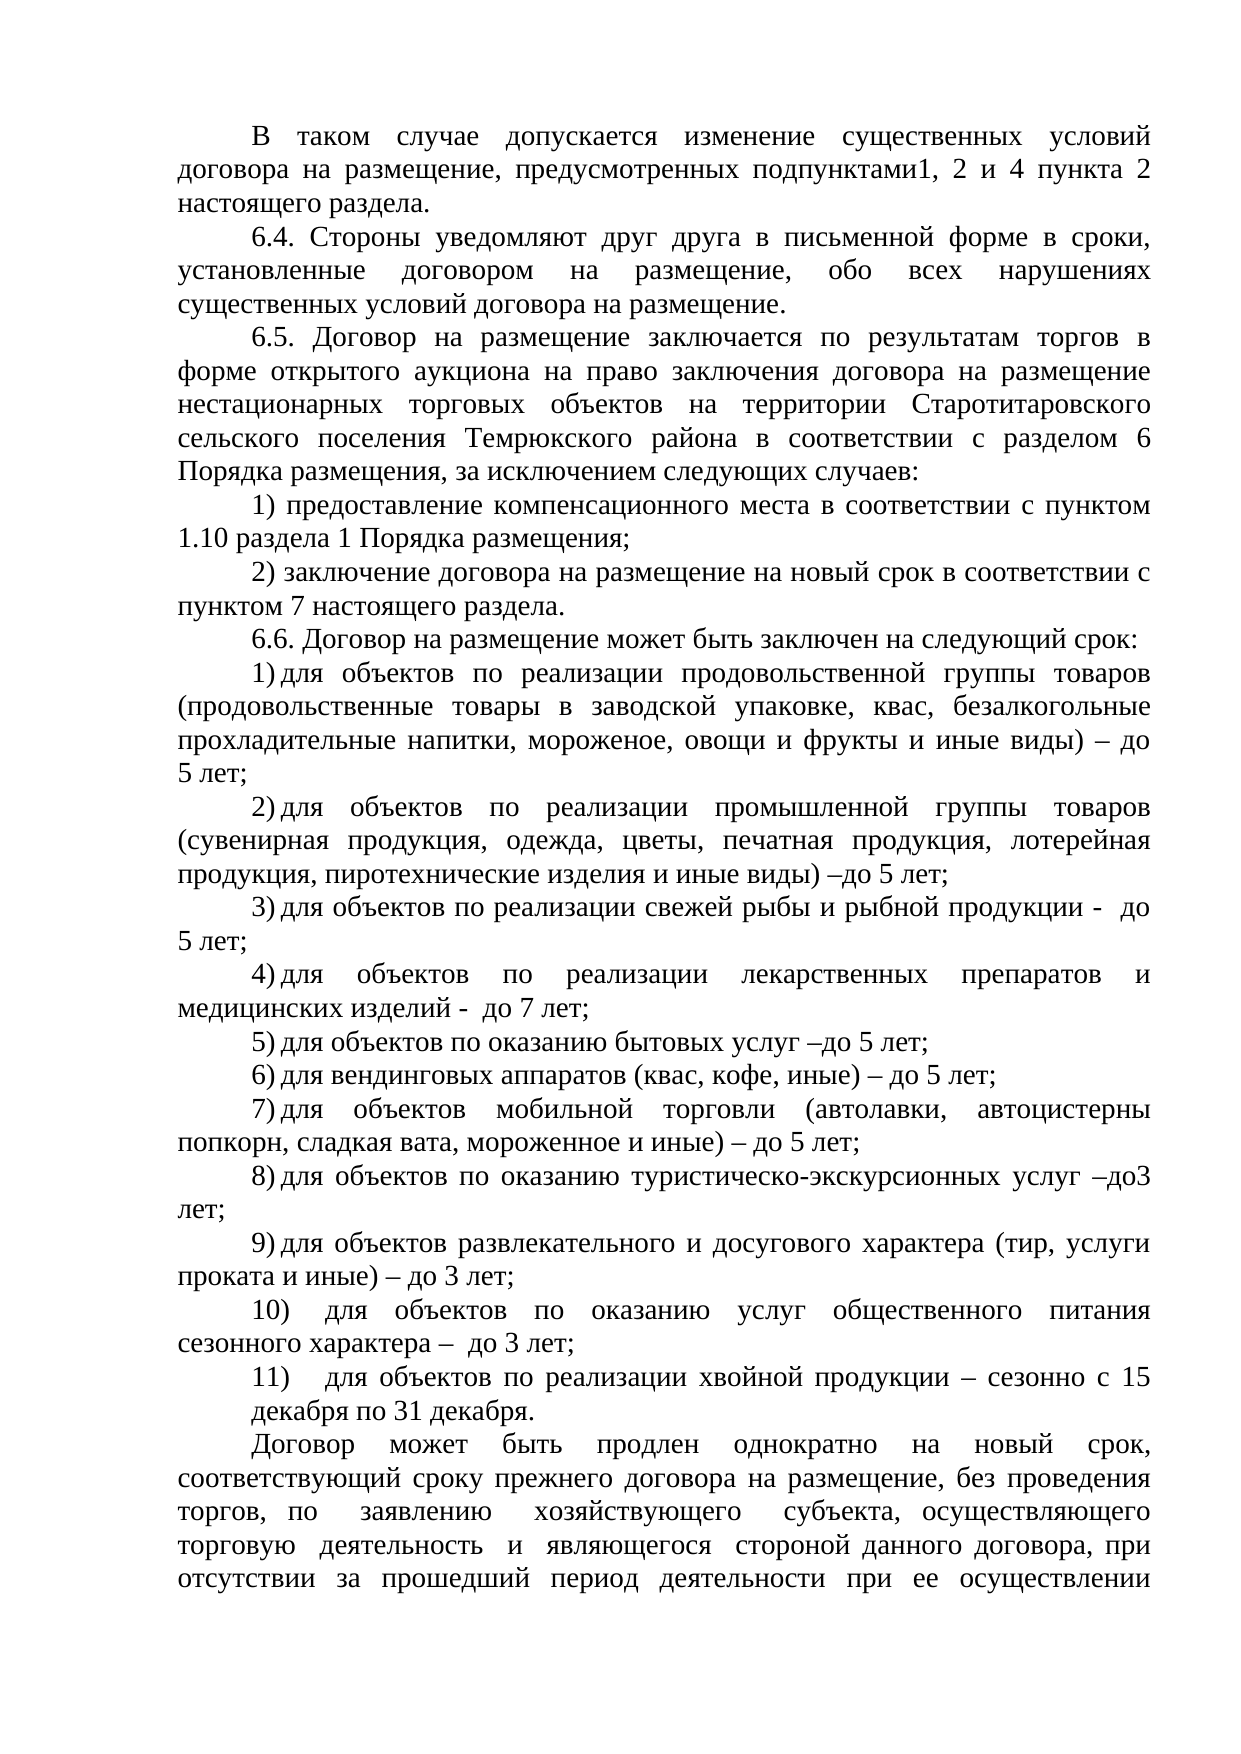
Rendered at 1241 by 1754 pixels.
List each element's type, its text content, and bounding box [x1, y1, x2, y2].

text 2) заключение договора на размещение на новый срок в соответствии с пунктом 7 настоящего раздела. [177, 554, 1152, 621]
list для объектов по оказанию бытовых услуг –до 5 лет; [177, 1024, 1152, 1057]
text 1) предоставление компенсационного места в соответствии с пунктом 1.10 раздела 1 Порядка размещения; [177, 487, 1152, 554]
list для вендинговых аппаратов (квас, кофе, иные) – до 5 лет; [177, 1057, 1152, 1091]
list для объектов по реализации продовольственной группы товаров (продовольственные товары в заводской упаковке, квас, безалкогольные прохладительные напитки, мороженое, овощи и фрукты и иные виды) – до 5 лет; [177, 655, 1152, 789]
list для объектов по оказанию услуг общественного питания сезонного характера – до 3 лет; [177, 1292, 1152, 1359]
list для объектов по реализации лекарственных препаратов и медицинских изделий - до 7 лет; [177, 957, 1152, 1024]
list для объектов по реализации промышленной группы товаров (сувенирная продукция, одежда, цветы, печатная продукция, лотерейная продукция, пиротехнические изделия и иные виды) –до 5 лет; [177, 789, 1152, 889]
list для объектов по реализации свежей рыбы и рыбной продукции - до 5 лет; [177, 889, 1152, 957]
list для объектов по реализации хвойной продукции – сезонно с 15 декабря по 31 декабря. [251, 1359, 1152, 1426]
text 6.4. Стороны уведомляют друг друга в письменной форме в сроки, установленные договором на размещение, обо всех нарушениях существенных условий договора на размещение. [177, 219, 1152, 319]
text 6.6. Договор на размещение может быть заключен на следующий срок: [177, 621, 1152, 655]
list для объектов мобильной торговли (автолавки, автоцистерны попкорн, сладкая вата, мороженное и иные) – до 5 лет; [177, 1091, 1152, 1158]
list для объектов по оказанию туристическо-экскурсионных услуг –до3 лет; [177, 1158, 1152, 1225]
list для объектов развлекательного и досугового характера (тир, услуги проката и иные) – до 3 лет; [177, 1225, 1152, 1292]
text 6.5. Договор на размещение заключается по результатам торгов в форме открытого аукциона на право заключения договора на размещение нестационарных торговых объектов на территории Старотитаровского сельского поселения Темрюкского района в соответствии с разделом 6 Порядка размещения, за исключением следующих случаев: [177, 319, 1152, 487]
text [177, 1426, 1152, 1594]
text В таком случае допускается изменение существенных условий договора на размещение, предусмотренных подпунктами1, 2 и 4 пункта 2 настоящего раздела. [177, 118, 1152, 219]
